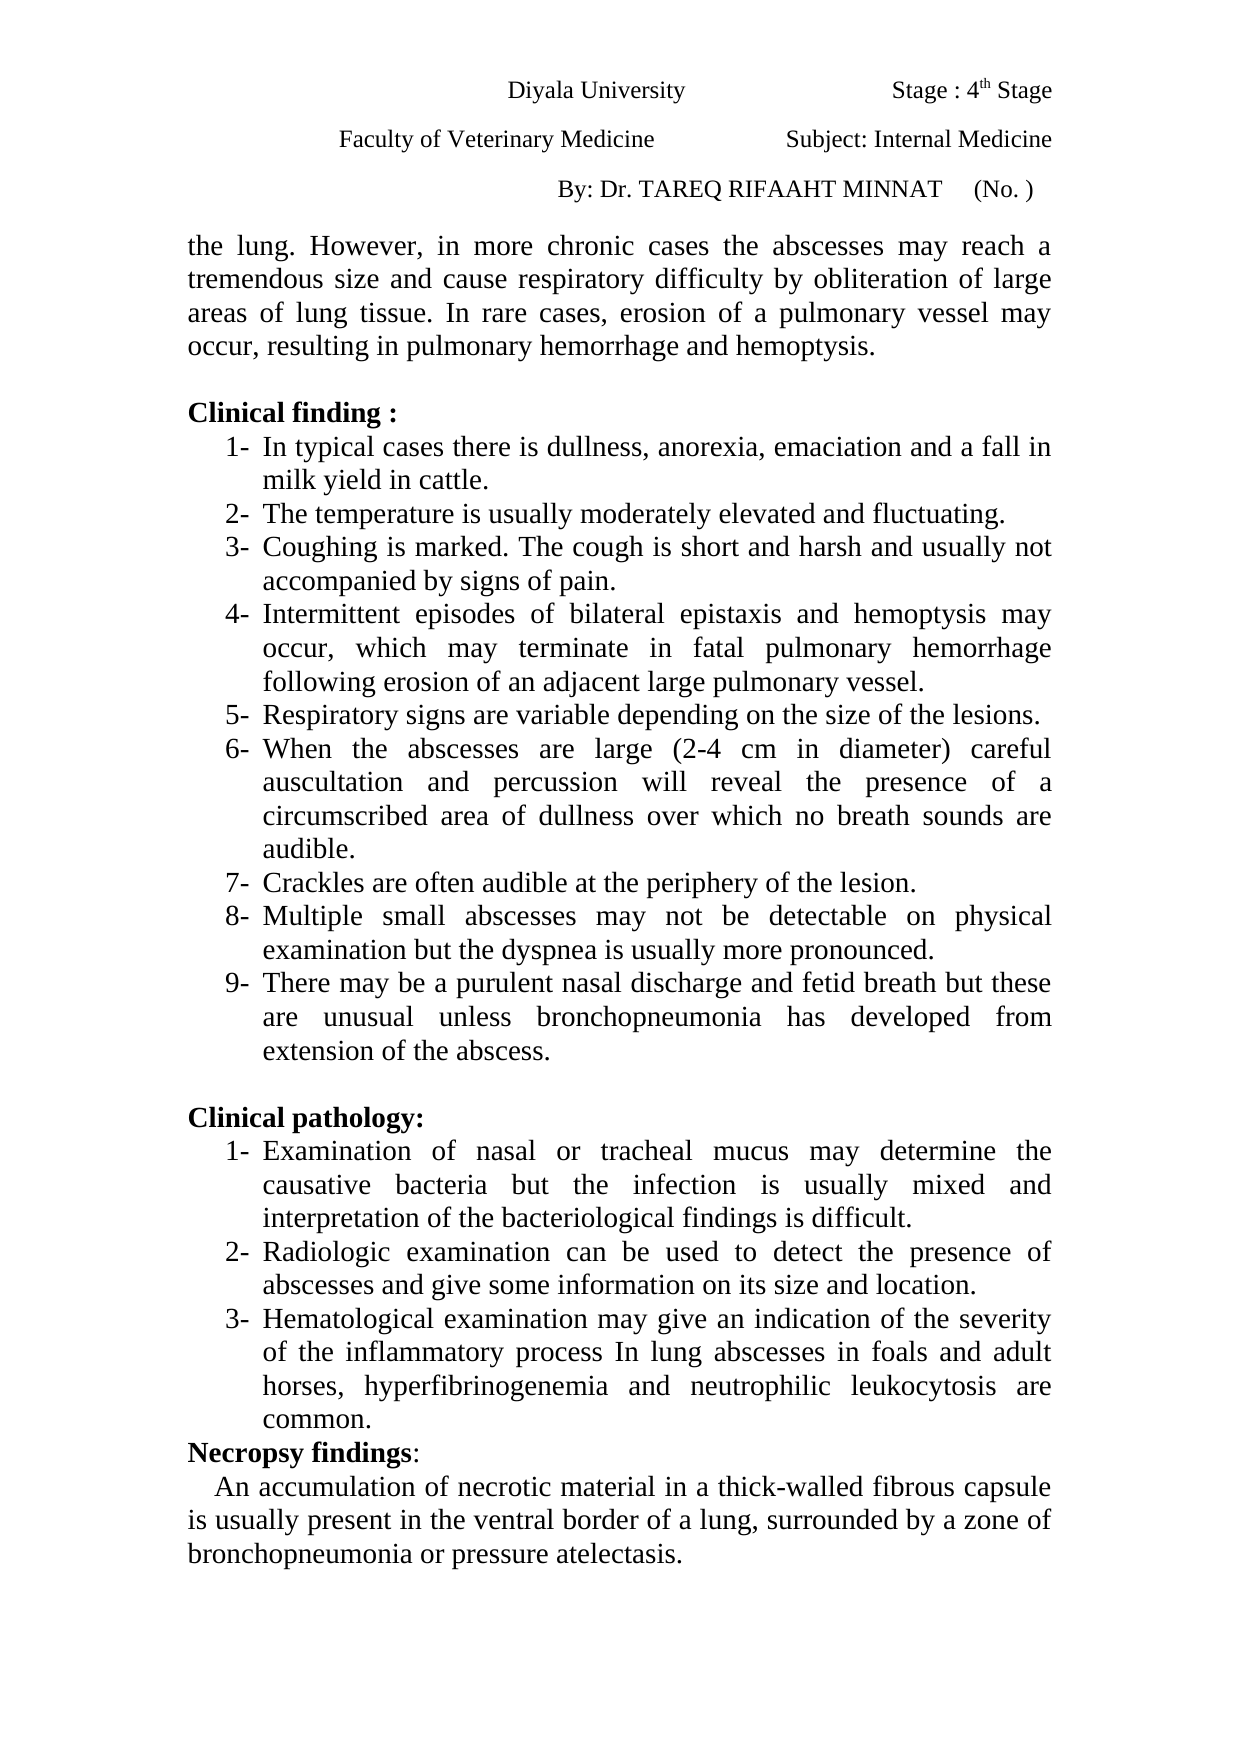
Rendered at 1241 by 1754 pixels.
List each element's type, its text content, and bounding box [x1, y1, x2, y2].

list When the abscesses are large (2-4 cm in diameter) careful auscultation and percussion will reveal the presence of a circumscribed area of dullness over which no breath sounds are audible. [225, 731, 1053, 865]
list Multiple small abscesses may not be detectable on physical examination but the dyspnea is usually more pronounced. [225, 898, 1053, 966]
list Coughing is marked. The cough is short and harsh and usually not accompanied by signs of pain. [225, 529, 1053, 597]
list There may be a purulent nasal discharge and fetid breath but these are unusual unless bronchopneumonia has developed from extension of the abscess. [225, 966, 1053, 1066]
text Clinical pathology: [187, 1100, 1053, 1133]
list Examination of nasal or tracheal mucus may determine the causative bacteria but the infection is usually mixed and interpretation of the bacteriological findings is difficult. [225, 1133, 1053, 1234]
list Crackles are often audible at the periphery of the lesion. [225, 865, 1053, 898]
list Hematological examination may give an indication of the severity of the inflammatory process In lung abscesses in foals and adult horses, hyperfibrinogenemia and neutrophilic leukocytosis are common. [225, 1301, 1053, 1435]
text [187, 228, 1053, 362]
list Respiratory signs are variable depending on the size of the lesions. [225, 697, 1053, 731]
list In typical cases there is dullness, anorexia, emaciation and a fall in milk yield in cattle. [225, 429, 1053, 496]
list Radiologic examination can be used to detect the presence of abscesses and give some information on its size and location. [225, 1234, 1053, 1301]
text Necropsy findings: [187, 1435, 1053, 1469]
list The temperature is usually moderately elevated and fluctuating. [225, 496, 1053, 529]
text An accumulation of necrotic material in a thick-walled fibrous capsule is usually present in the ventral border of a lung, surrounded by a zone of bronchopneumonia or pressure atelectasis. [187, 1469, 1053, 1569]
list Intermittent episodes of bilateral epistaxis and hemoptysis may occur, which may terminate in fatal pulmonary hemorrhage following erosion of an adjacent large pulmonary vessel. [225, 597, 1053, 697]
text Clinical finding : [187, 395, 1053, 429]
